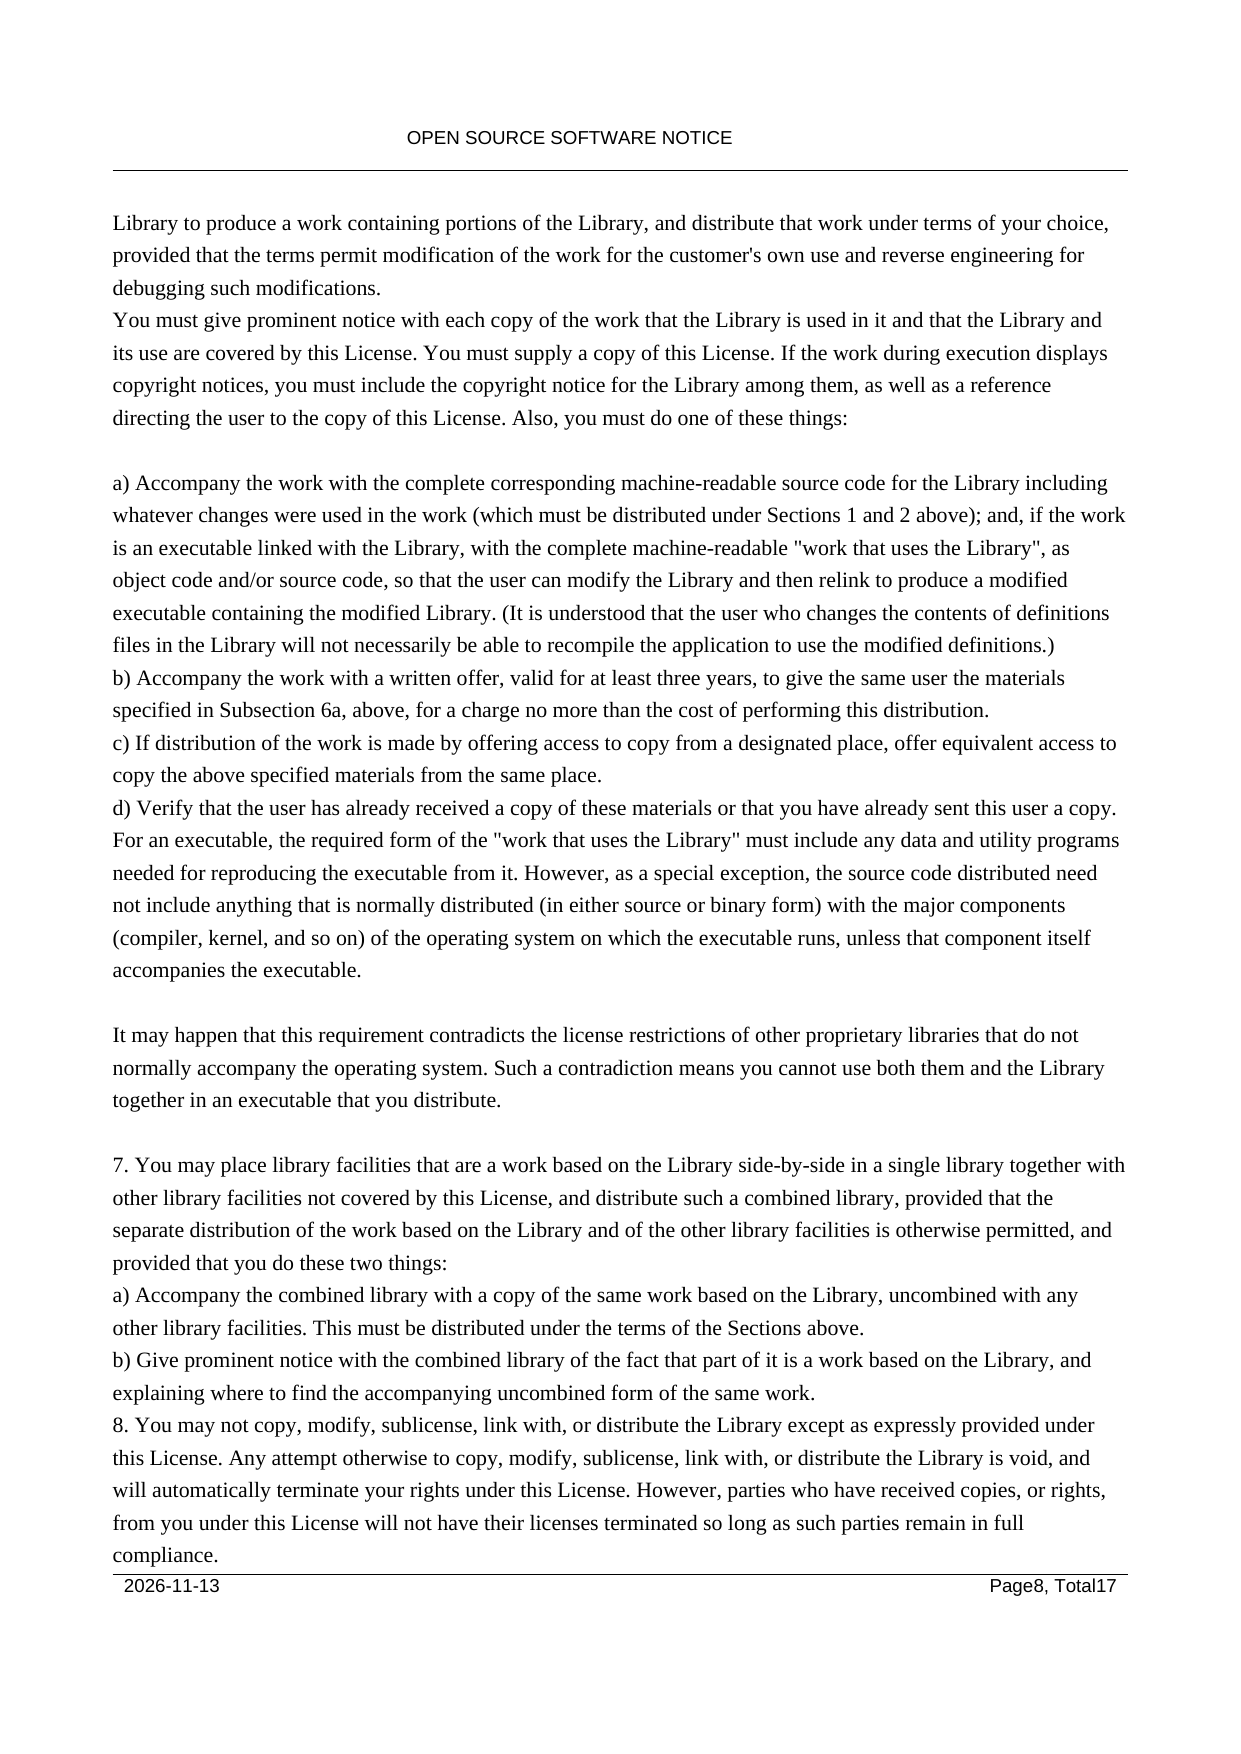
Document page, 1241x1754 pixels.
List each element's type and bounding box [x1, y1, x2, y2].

text [112, 206, 1128, 1571]
